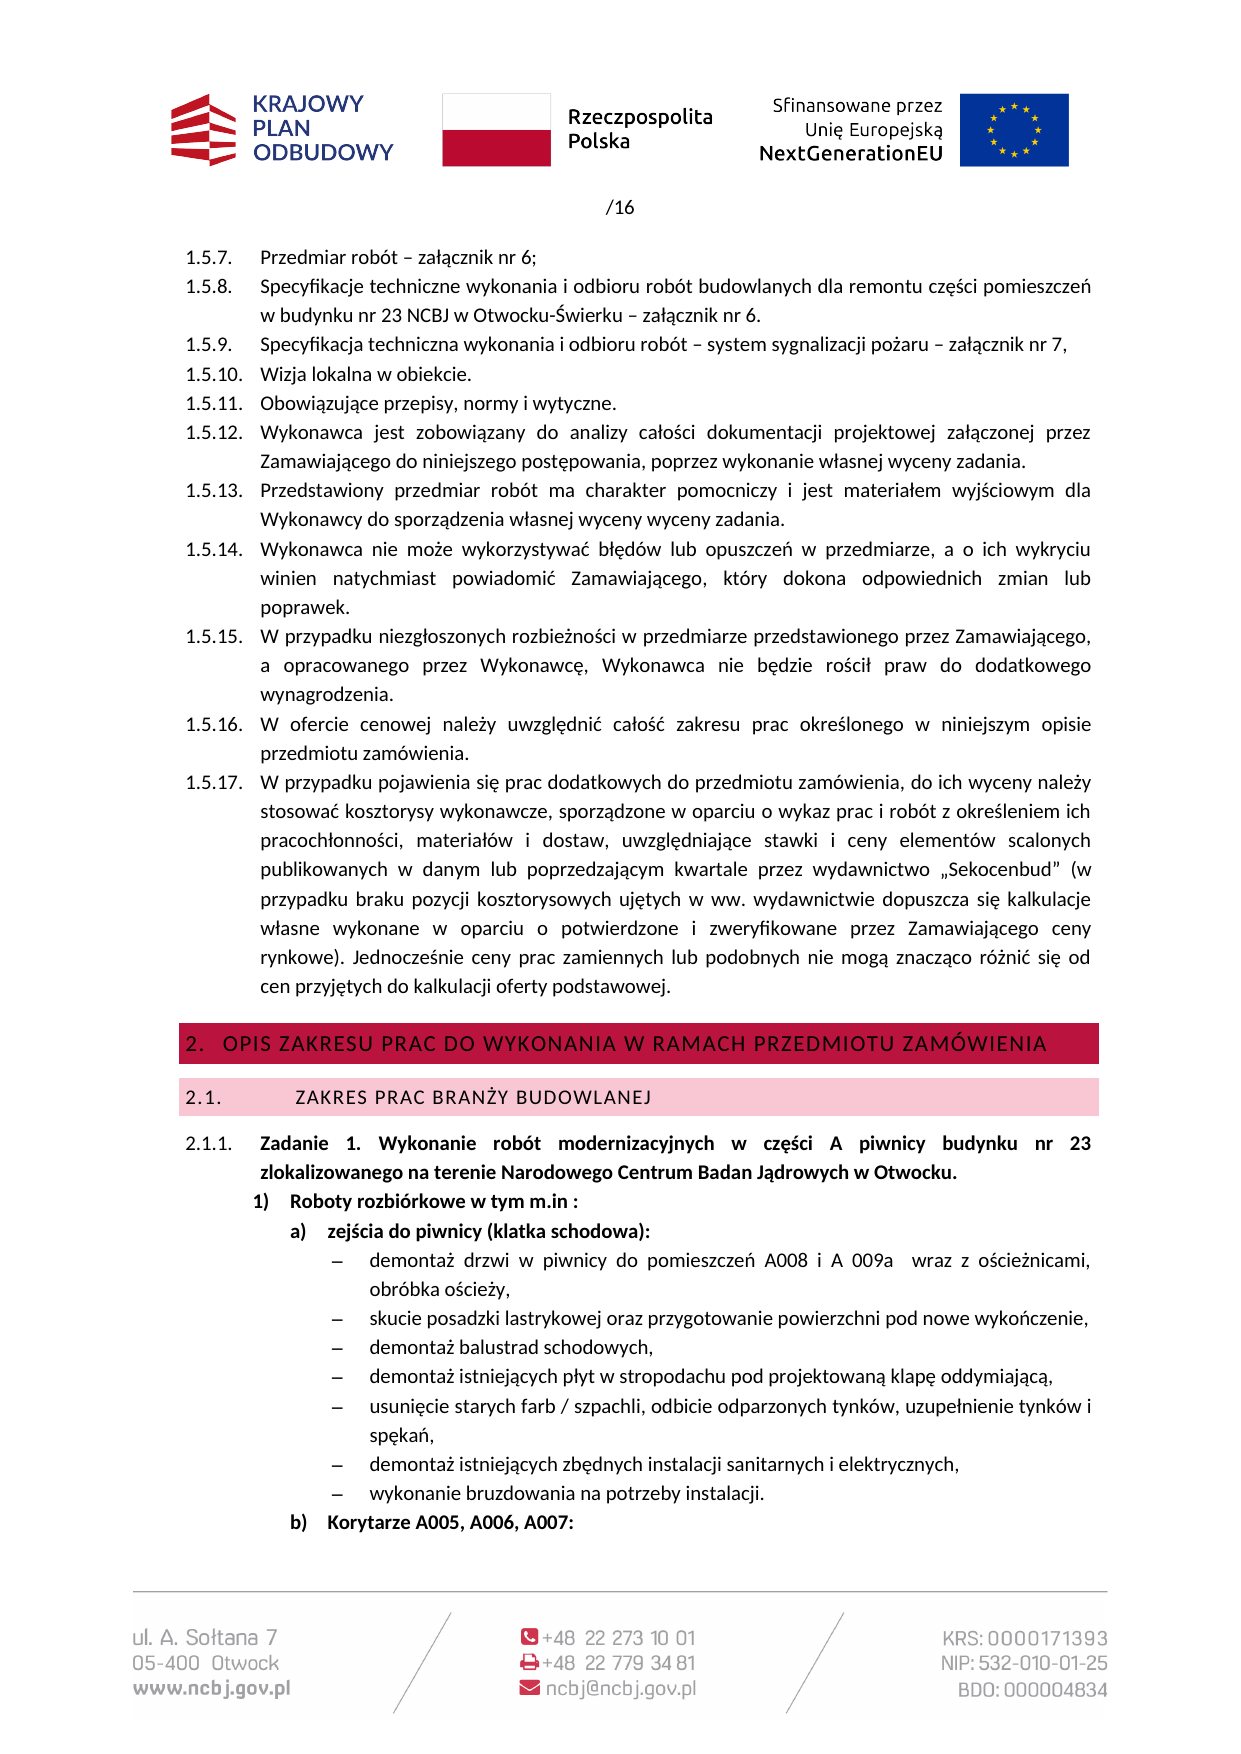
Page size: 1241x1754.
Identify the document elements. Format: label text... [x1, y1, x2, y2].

list zejścia do piwnicy (klatka schodowa): [290, 1218, 1092, 1243]
list Obowiązujące przepisy, normy i wytyczne. [185, 390, 1092, 415]
list Wykonawca jest zobowiązany do analizy całości dokumentacji projektowej załączonej przez Zamawiającego do niniejszego postępowania, poprzez wykonanie własnej wyceny zadania. [185, 419, 1092, 474]
list Specyfikacje techniczne wykonania i odbioru robót budowlanych dla remontu części pomieszczeń w budynku nr 23 NCBJ w Otwocku-Świerku – załącznik nr 6. [185, 273, 1092, 328]
list Specyfikacja techniczna wykonania i odbioru robót – system sygnalizacji pożaru – załącznik nr 7, [185, 332, 1092, 357]
list Wizja lokalna w obiekcie. [185, 361, 1092, 386]
list W przypadku niezgłoszonych rozbieżności w przedmiarze przedstawionego przez Zamawiającego, a opracowanego przez Wykonawcę, Wykonawca nie będzie rościł praw do dodatkowego wynagrodzenia. [185, 623, 1092, 707]
list wykonanie bruzdowania na potrzeby instalacji. [332, 1480, 1092, 1506]
list Przedstawiony przedmiar robót ma charakter pomocniczy i jest materiałem wyjściowym dla Wykonawcy do sporządzenia własnej wyceny wyceny zadania. [185, 477, 1092, 532]
list demontaż balustrad schodowych, [332, 1334, 1092, 1360]
list Wykonawca nie może wykorzystywać błędów lub opuszczeń w przedmiarze, a o ich wykryciu winien natychmiast powiadomić Zamawiającego, który dokona odpowiednich zmian lub poprawek. [185, 536, 1092, 619]
list Przedmiar robót – załącznik nr 6; [185, 244, 1092, 269]
list W ofercie cenowej należy uwzględnić całość zakresu prac określonego w niniejszym opisie przedmiotu zamówienia. [185, 711, 1092, 765]
list demontaż istniejących zbędnych instalacji sanitarnych i elektrycznych, [332, 1451, 1092, 1477]
list demontaż drzwi w piwnicy do pomieszczeń A008 i A 009a wraz z ościeżnicami, obróbka ościeży, [332, 1247, 1092, 1302]
list Roboty rozbiórkowe w tym m.in : [252, 1189, 1092, 1214]
list demontaż istniejących płyt w stropodachu pod projektowaną klapę oddymiającą, [332, 1364, 1092, 1389]
subtitle Zakres prac branży budowlanej [185, 1085, 1092, 1110]
list skucie posadzki lastrykowej oraz przygotowanie powierzchni pod nowe wykończenie, [332, 1305, 1092, 1331]
picture [132, 1587, 1109, 1721]
list Zadanie 1. Wykonanie robót modernizacyjnych w części A piwnicy budynku nr 23 zlokalizowanego na terenie Narodowego Centrum Badan Jądrowych w Otwocku. [185, 1130, 1092, 1185]
list usunięcie starych farb / szpachli, odbicie odparzonych tynków, uzupełnienie tynków i spękań, [332, 1393, 1092, 1447]
list Korytarze A005, A006, A007: [290, 1509, 1092, 1535]
list W przypadku pojawienia się prac dodatkowych do przedmiotu zamówienia, do ich wyceny należy stosować kosztorysy wykonawcze, sporządzone w oparciu o wykaz prac i robót z określeniem ich pracochłonności, materiałów i dostaw, uwzględniające stawki i ceny elementów scalonych publikowanych w danym lub poprzedzającym kwartale przez wydawnictwo „Sekocenbud” (w przypadku braku pozycji kosztorysowych ujętych w ww. wydawnictwie dopuszcza się kalkulacje własne wykonane w oparciu o potwierdzone i zweryfikowane przez Zamawiającego ceny rynkowe). Jednocześnie ceny prac zamiennych lub podobnych nie mogą znacząco różnić się od cen przyjętych do kalkulacji oferty podstawowej. [185, 769, 1092, 999]
subtitle Opis zakresu prac do wykonania w ramach przedmiotu zamówienia [185, 1030, 1092, 1057]
picture [147, 69, 1093, 191]
